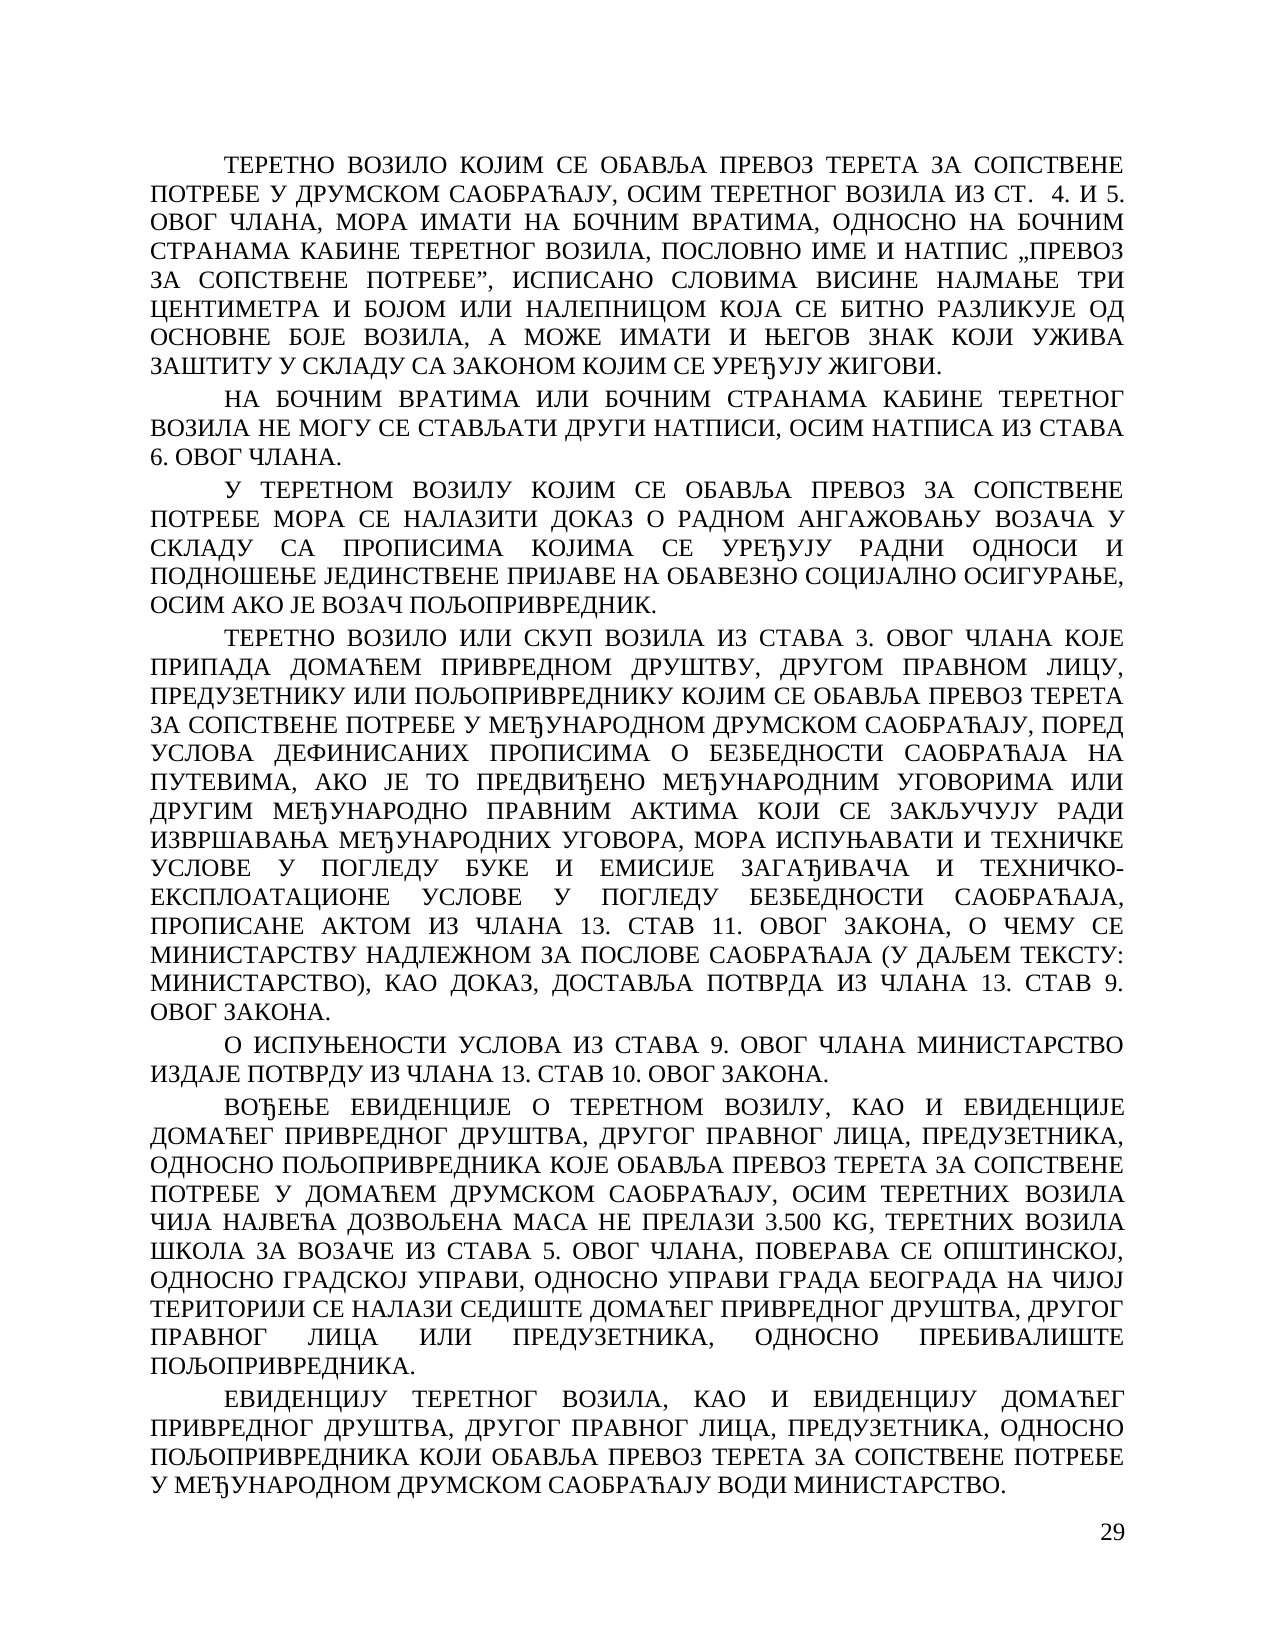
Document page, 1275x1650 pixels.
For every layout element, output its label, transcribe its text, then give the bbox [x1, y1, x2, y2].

text ТЕРЕТНО ВОЗИЛО КОЈИМ СЕ ОБАВЉА ПРЕВОЗ ТЕРЕТА ЗА СОПСТВЕНЕ ПОТРЕБЕ У ДРУМСКОМ САОБРАЋАЈУ, ОСИМ ТЕРЕТНОГ ВОЗИЛА ИЗ СТ. 4. И 5. ОВОГ ЧЛАНА, МОРА ИМАТИ НА БОЧНИМ ВРАТИМА, ОДНОСНО НА БОЧНИМ СТРАНАМА КАБИНЕ ТЕРЕТНОГ ВОЗИЛА, ПОСЛОВНО ИМЕ И НАТПИС „ПРЕВОЗ ЗА СОПСТВЕНЕ ПОТРЕБЕ”, ИСПИСАНО СЛОВИМА ВИСИНЕ НАЈМАЊЕ ТРИ ЦЕНТИМЕТРА И БОЈОМ ИЛИ НАЛЕПНИЦОМ КОЈА СЕ БИТНО РАЗЛИКУЈЕ ОД ОСНОВНЕ БОЈЕ ВОЗИЛА, А МОЖЕ ИМАТИ И ЊЕГОВ ЗНАК КОЈИ УЖИВА ЗАШТИТУ У СКЛАДУ СА ЗАКОНОМ КОЈИМ СЕ УРЕЂУЈУ ЖИГОВИ. [150, 150, 1125, 380]
text ТЕРЕТНО ВОЗИЛО ИЛИ СКУП ВОЗИЛА ИЗ СТАВА 3. ОВОГ ЧЛАНА КОЈЕ ПРИПАДА ДОМАЋЕМ ПРИВРЕДНОМ ДРУШТВУ, ДРУГОМ ПРАВНОМ ЛИЦУ, ПРЕДУЗЕТНИКУ ИЛИ ПОЉОПРИВРЕДНИКУ КОЈИМ СЕ ОБАВЉА ПРЕВОЗ ТЕРЕТА ЗА СОПСТВЕНЕ ПОТРЕБЕ У МЕЂУНАРОДНОМ ДРУМСКОМ САОБРАЋАЈУ, ПОРЕД УСЛОВА ДЕФИНИСАНИХ ПРОПИСИМА О БЕЗБЕДНОСТИ САОБРАЋАЈА НА ПУТЕВИМА, АКО ЈЕ ТО ПРЕДВИЂЕНО МЕЂУНАРОДНИМ УГОВОРИМА ИЛИ ДРУГИМ МЕЂУНАРОДНО ПРАВНИМ АКТИМА КОЈИ СЕ ЗАКЉУЧУЈУ РАДИ ИЗВРШАВАЊА МЕЂУНАРОДНИХ УГОВОРА, МОРА ИСПУЊАВАТИ И ТЕХНИЧКЕ УСЛОВЕ У ПОГЛЕДУ БУКЕ И ЕМИСИЈЕ ЗАГАЂИВАЧА И ТЕХНИЧКО-ЕКСПЛОАТАЦИОНЕ УСЛОВЕ У ПОГЛЕДУ БЕЗБЕДНОСТИ САОБРАЋАЈА, ПРОПИСАНЕ АКТОМ ИЗ ЧЛАНА 13. СТАВ 11. ОВОГ ЗАКОНА, О ЧЕМУ СЕ МИНИСТАРСТВУ НАДЛЕЖНОМ ЗА ПОСЛОВЕ САОБРАЋАЈА (У ДАЉЕМ ТЕКСТУ: МИНИСТАРСТВО), КАО ДОКАЗ, ДОСТАВЉА ПОТВРДА ИЗ ЧЛАНА 13. СТАВ 9. ОВОГ ЗАКОНА. [150, 623, 1125, 1026]
text ВОЂЕЊЕ ЕВИДЕНЦИЈЕ О ТЕРЕТНОМ ВОЗИЛУ, КАО И ЕВИДЕНЦИЈЕ ДОМАЋЕГ ПРИВРЕДНОГ ДРУШТВА, ДРУГОГ ПРАВНОГ ЛИЦА, ПРЕДУЗЕТНИКА, ОДНОСНО ПОЉОПРИВРЕДНИКА КОЈЕ ОБАВЉА ПРЕВОЗ ТЕРЕТА ЗА СОПСТВЕНЕ ПОТРЕБЕ У ДОМАЋЕМ ДРУМСКОМ САОБРАЋАЈУ, ОСИМ ТЕРЕТНИХ ВОЗИЛА ЧИЈА НАЈВЕЋА ДОЗВОЉЕНА МАСА НЕ ПРЕЛАЗИ 3.500 KG, ТЕРЕТНИХ ВОЗИЛА ШКОЛА ЗА ВОЗАЧЕ ИЗ СТАВА 5. ОВОГ ЧЛАНА, ПОВЕРАВА СЕ ОПШТИНСКОЈ, ОДНОСНО ГРАДСКОЈ УПРАВИ, ОДНОСНО УПРАВИ ГРАДА БЕОГРАДА НА ЧИЈОЈ ТЕРИТОРИЈИ СЕ НАЛАЗИ СЕДИШТЕ ДОМАЋЕГ ПРИВРЕДНОГ ДРУШТВА, ДРУГОГ ПРАВНОГ ЛИЦА ИЛИ ПРЕДУЗЕТНИКА, ОДНОСНО ПРЕБИВАЛИШТЕ ПОЉОПРИВРЕДНИКА. [150, 1092, 1125, 1380]
text НА БОЧНИМ ВРАТИМА ИЛИ БОЧНИМ СТРАНАМА КАБИНЕ ТЕРЕТНОГ ВОЗИЛА НЕ МОГУ СЕ СТАВЉАТИ ДРУГИ НАТПИСИ, ОСИМ НАТПИСА ИЗ СТАВА 6. ОВОГ ЧЛАНА. [150, 384, 1125, 471]
text О ИСПУЊЕНОСТИ УСЛОВА ИЗ СТАВА 9. ОВОГ ЧЛАНА МИНИСТАРСТВО ИЗДАЈЕ ПОТВРДУ ИЗ ЧЛАНА 13. СТАВ 10. ОВОГ ЗАКОНА. [150, 1030, 1125, 1088]
text У ТЕРЕТНОМ ВОЗИЛУ КОЈИМ СЕ ОБАВЉА ПРЕВОЗ ЗА СОПСТВЕНЕ ПОТРЕБЕ МОРА СЕ НАЛАЗИТИ ДОКАЗ О РАДНОМ АНГАЖОВАЊУ ВОЗАЧА У СКЛАДУ СА ПРОПИСИМА КОЈИМА СЕ УРЕЂУЈУ РАДНИ ОДНОСИ И ПОДНОШЕЊЕ ЈЕДИНСТВЕНЕ ПРИЈАВЕ НА ОБАВЕЗНО СОЦИЈАЛНО ОСИГУРАЊЕ, ОСИМ АКО ЈЕ ВОЗАЧ ПОЉОПРИВРЕДНИК. [150, 475, 1125, 619]
text ЕВИДЕНЦИЈУ ТЕРЕТНОГ ВОЗИЛА, КАО И ЕВИДЕНЦИЈУ ДОМАЋЕГ ПРИВРЕДНОГ ДРУШТВА, ДРУГОГ ПРАВНОГ ЛИЦА, ПРЕДУЗЕТНИКА, ОДНОСНО ПОЉОПРИВРЕДНИКА КОЈИ ОБАВЉА ПРЕВОЗ ТЕРЕТА ЗА СОПСТВЕНЕ ПОТРЕБЕ У МЕЂУНАРОДНОМ ДРУМСКОМ САОБРАЋАЈУ ВОДИ МИНИСТАРСТВО. [150, 1384, 1125, 1499]
